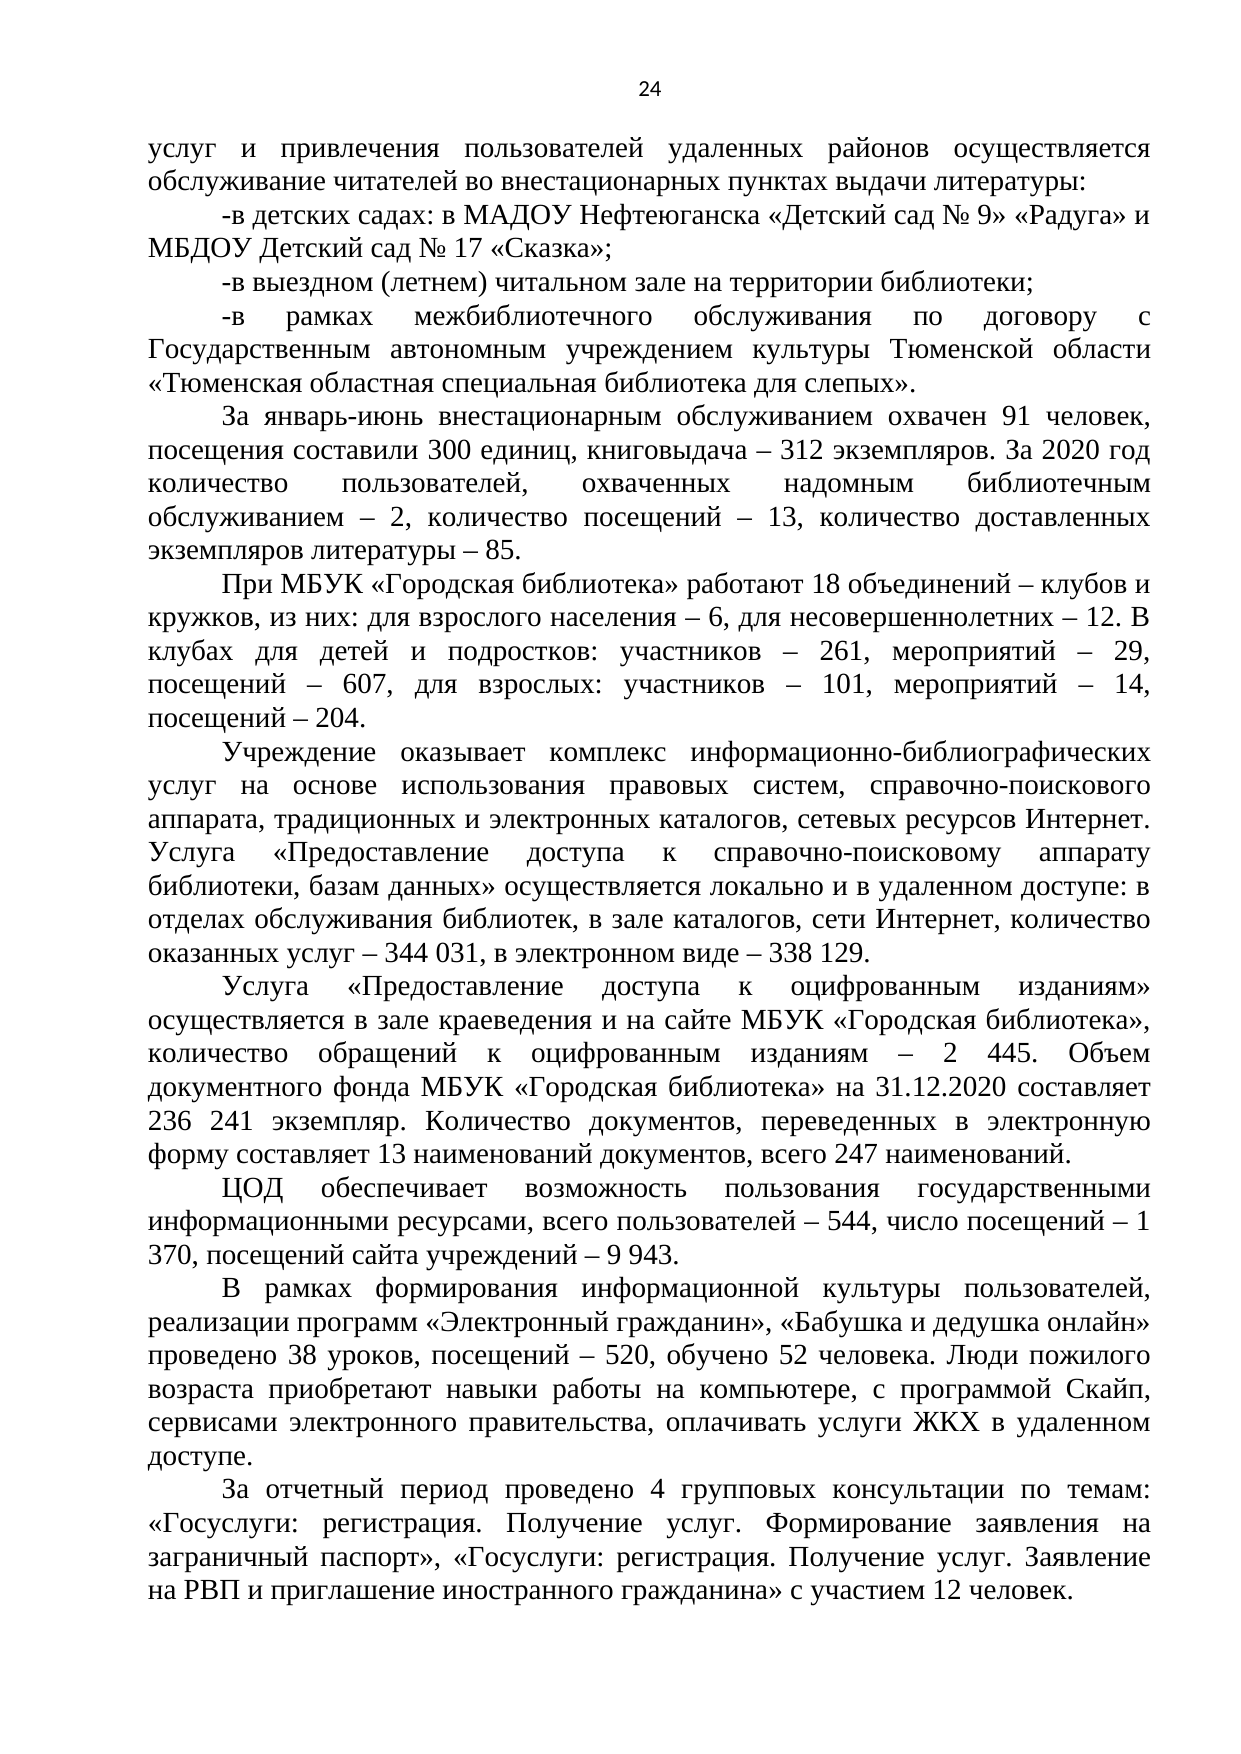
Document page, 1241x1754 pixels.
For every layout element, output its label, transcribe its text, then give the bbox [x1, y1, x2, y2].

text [148, 130, 1152, 197]
text При МБУК «Городская библиотека» работают 18 объединений – клубов и кружков, из них: для взрослого населения – 6, для несовершеннолетних – 12. В клубах для детей и подростков: участников – 261, мероприятий – 29, посещений – 607, для взрослых: участников – 101, мероприятий – 14, посещений – 204. [148, 566, 1152, 734]
text -в рамках межбиблиотечного обслуживания по договору с Государственным автономным учреждением культуры Тюменской области «Тюменская областная специальная библиотека для слепых». [148, 298, 1152, 398]
text В рамках формирования информационной культуры пользователей, реализации программ «Электронный гражданин», «Бабушка и дедушка онлайн» проведено 38 уроков, посещений – 520, обучено 52 человека. Люди пожилого возраста приобретают навыки работы на компьютере, с программой Скайп, сервисами электронного правительства, оплачивать услуги ЖКХ в удаленном доступе. [148, 1270, 1152, 1472]
text ЦОД обеспечивает возможность пользования государственными информационными ресурсами, всего пользователей – 544, число посещений – 1 370, посещений сайта учреждений – 9 943. [148, 1170, 1152, 1270]
text За январь-июнь внестационарным обслуживанием охвачен 91 человек, посещения составили 300 единиц, книговыдача – 312 экземпляров. За 2020 год количество пользователей, охваченных надомным библиотечным обслуживанием – 2, количество посещений – 13, количество доставленных экземпляров литературы – 85. [148, 398, 1152, 566]
text -в детских садах: в МАДОУ Нефтеюганска «Детский сад № 9» «Радуга» и МБДОУ Детский сад № 17 «Сказка»; [148, 197, 1152, 264]
text -в выездном (летнем) читальном зале на территории библиотеки; [148, 264, 1152, 298]
text За отчетный период проведено 4 групповых консультации по темам: «Госуслуги: регистрация. Получение услуг. Формирование заявления на заграничный паспорт», «Госуслуги: регистрация. Получение услуг. Заявление на РВП и приглашение иностранного гражданина» с участием 12 человек. [148, 1472, 1152, 1606]
text Услуга «Предоставление доступа к оцифрованным изданиям» осуществляется в зале краеведения и на сайте МБУК «Городская библиотека», количество обращений к оцифрованным изданиям – 2 445. Объем документного фонда МБУК «Городская библиотека» на 31.12.2020 составляет 236 241 экземпляр. Количество документов, переведенных в электронную форму составляет 13 наименований документов, всего 247 наименований. [148, 968, 1152, 1170]
text Учреждение оказывает комплекс информационно-библиографических услуг на основе использования правовых систем, справочно-поискового аппарата, традиционных и электронных каталогов, сетевых ресурсов Интернет. Услуга «Предоставление доступа к справочно-поисковому аппарату библиотеки, базам данных» осуществляется локально и в удаленном доступе: в отделах обслуживания библиотек, в зале каталогов, сети Интернет, количество оказанных услуг – 344 031, в электронном виде – 338 129. [148, 734, 1152, 968]
